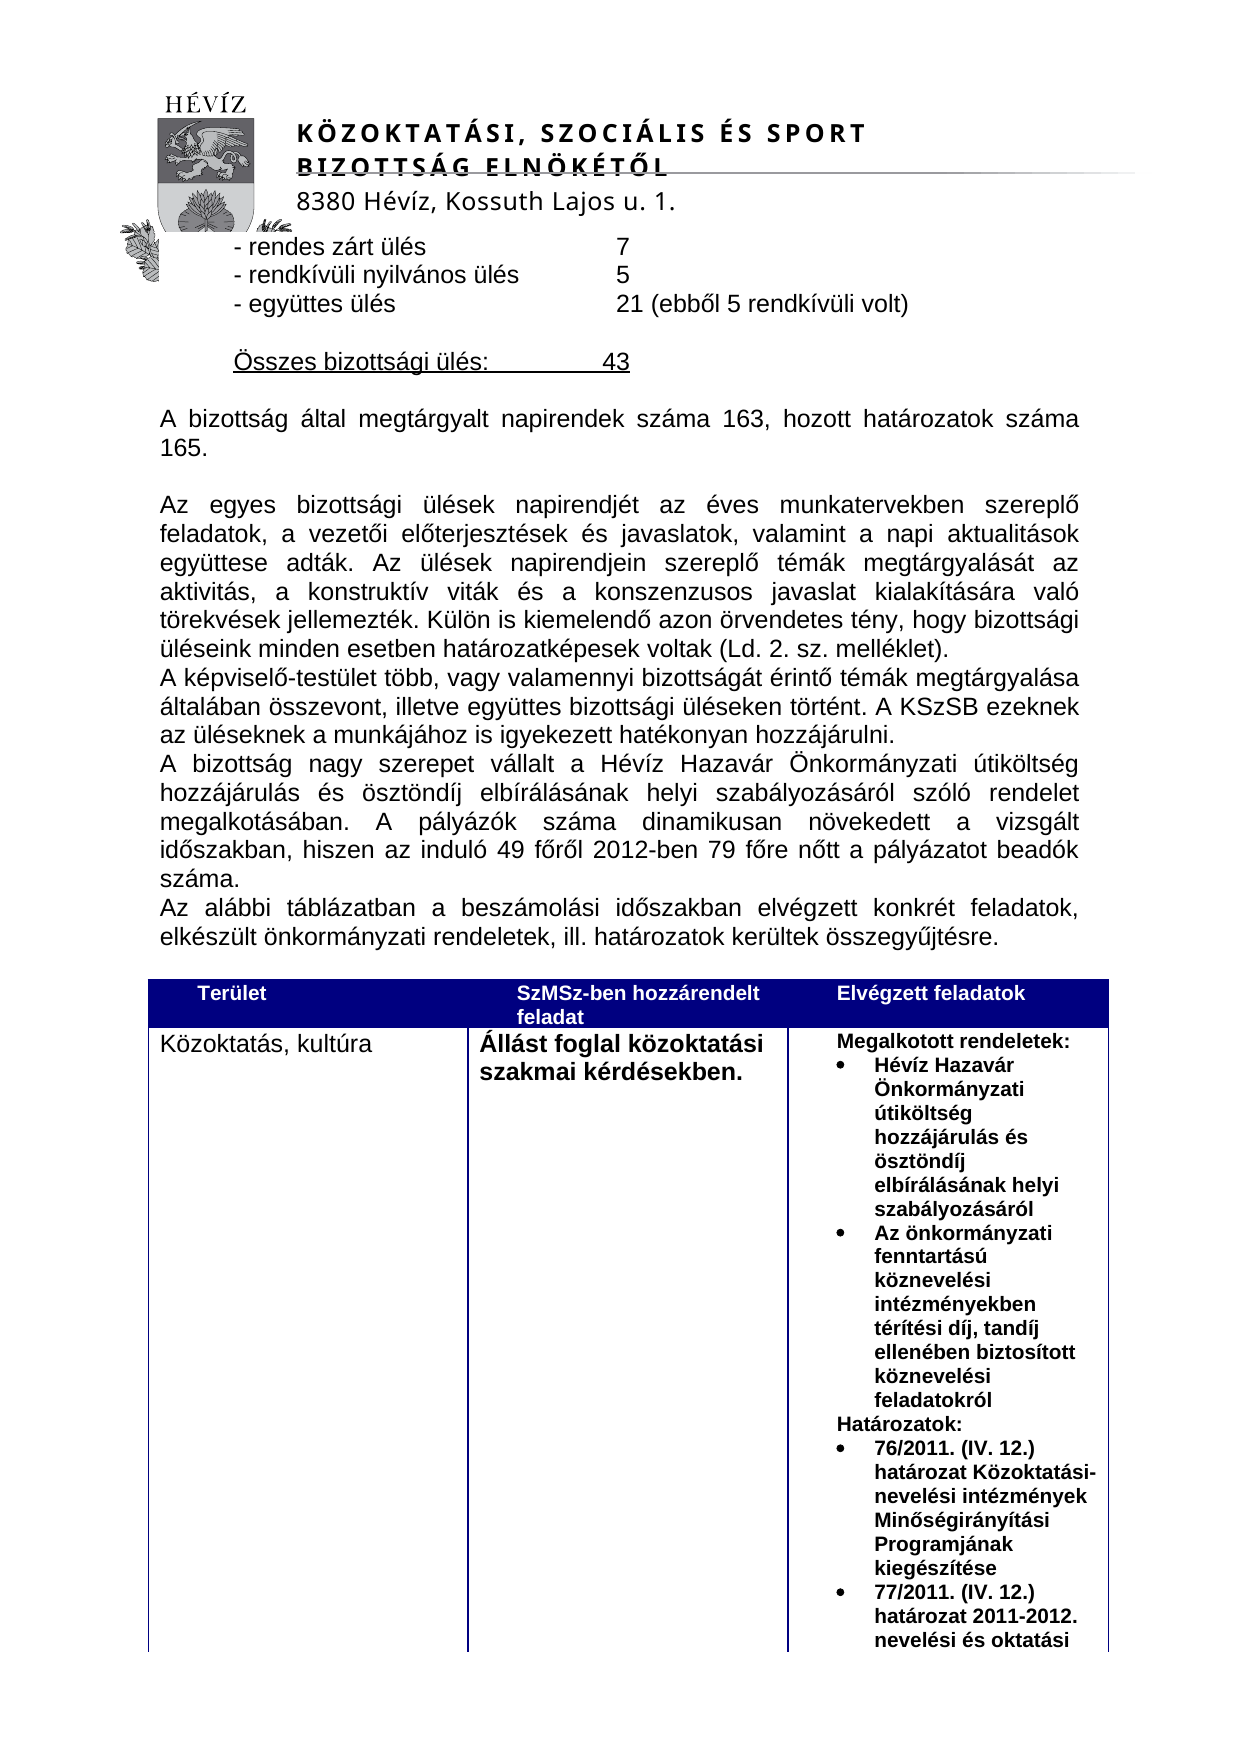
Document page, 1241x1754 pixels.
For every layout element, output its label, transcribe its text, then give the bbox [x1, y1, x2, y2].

text A képviselő-testület több, vagy valamennyi bizottságát érintő témák megtárgyalása általában összevont, illetve együttes bizottsági üléseken történt. A KSzSB ezeknek az üléseknek a munkájához is igyekezett hatékonyan hozzájárulni. [159, 663, 1081, 749]
text Az alábbi táblázatban a beszámolási időszakban elvégzett konkrét feladatok, elkészült önkormányzati rendeletek, ill. határozatok kerültek összegyűjtésre. [159, 893, 1081, 950]
text A bizottság által megtárgyalt napirendek száma 163, hozott határozatok száma 165. [159, 404, 1081, 462]
text Összes bizottsági ülés: 43 [159, 347, 1081, 375]
text A bizottság nagy szerepet vállalt a Hévíz Hazavár Önkormányzati útiköltség hozzájárulás és ösztöndíj elbírálásának helyi szabályozásáról szóló rendelet megalkotásában. A pályázók száma dinamikusan növekedett a vizsgált időszakban, hiszen az induló 49 főről 2012-ben 79 főre nőtt a pályázatot beadók száma. [159, 749, 1081, 893]
text - együttes ülés 21 (ebből 5 rendkívüli volt) [159, 289, 1081, 318]
text - rendes zárt ülés 7 [159, 232, 1081, 260]
table_header Terület [149, 981, 467, 1028]
table_header SzMSz-ben hozzárendelt feladat [469, 981, 787, 1028]
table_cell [789, 1029, 1108, 1652]
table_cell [469, 1029, 787, 1652]
text - rendkívüli nyilvános ülés 5 [159, 260, 1081, 289]
text Az egyes bizottsági ülések napirendjét az éves munkatervekben szereplő feladatok, a vezetői előterjesztések és javaslatok, valamint a napi aktualitások együttese adták. Az ülések napirendjein szereplő témák megtárgyalását az aktivitás, a konstruktív viták és a konszenzusos javaslat kialakítására való törekvések jellemezték. Külön is kiemelendő azon örvendetes tény, hogy bizottsági üléseink minden esetben határozatképesek voltak (Ld. 2. sz. melléklet). [159, 490, 1081, 663]
table_header Elvégzett feladatok [789, 981, 1108, 1028]
table_cell Közoktatás, kultúra [149, 1029, 467, 1652]
